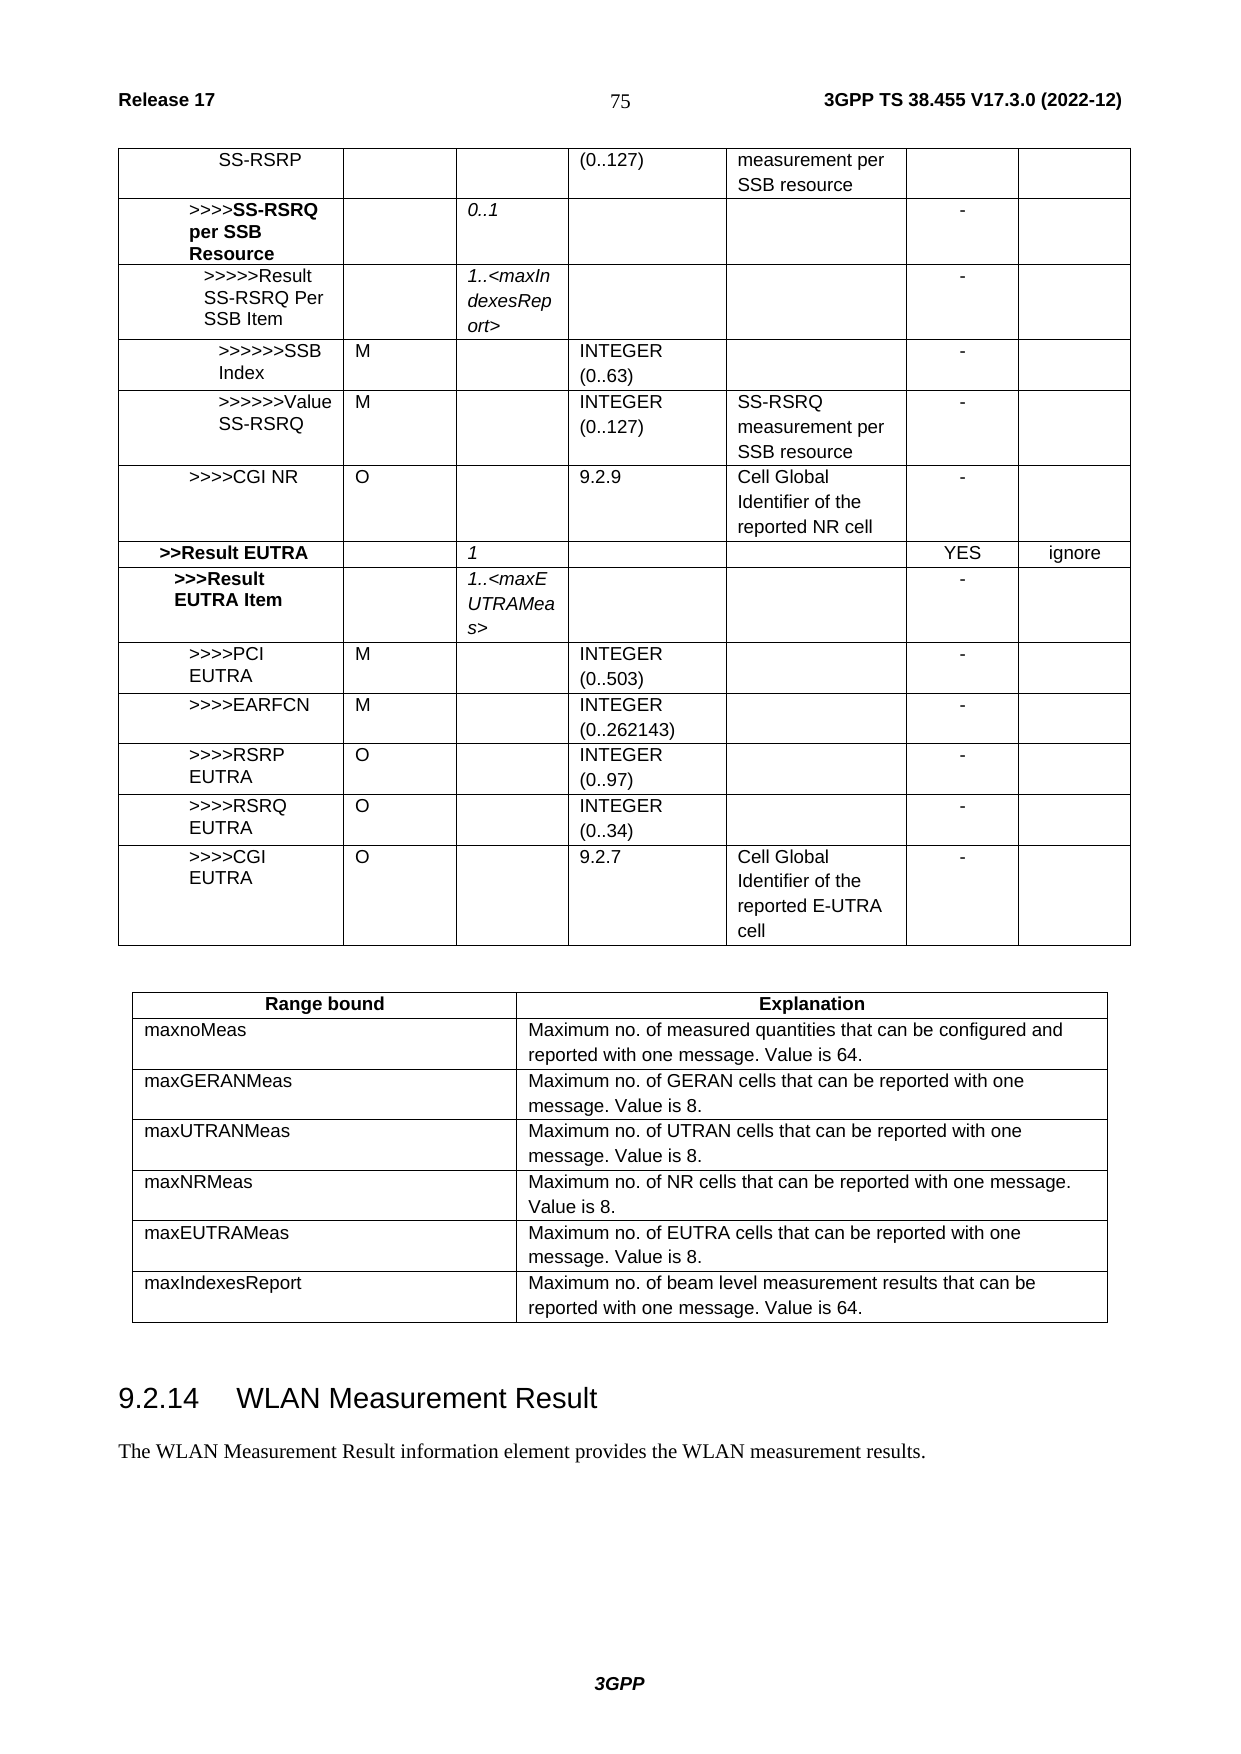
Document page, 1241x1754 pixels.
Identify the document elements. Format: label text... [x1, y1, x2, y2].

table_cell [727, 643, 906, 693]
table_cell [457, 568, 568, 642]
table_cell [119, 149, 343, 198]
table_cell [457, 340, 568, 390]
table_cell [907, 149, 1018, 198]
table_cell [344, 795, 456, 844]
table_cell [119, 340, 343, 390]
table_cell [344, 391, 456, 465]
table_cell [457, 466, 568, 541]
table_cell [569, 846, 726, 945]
subtitle 9.2.14 WLAN Measurement Result [118, 1382, 1122, 1415]
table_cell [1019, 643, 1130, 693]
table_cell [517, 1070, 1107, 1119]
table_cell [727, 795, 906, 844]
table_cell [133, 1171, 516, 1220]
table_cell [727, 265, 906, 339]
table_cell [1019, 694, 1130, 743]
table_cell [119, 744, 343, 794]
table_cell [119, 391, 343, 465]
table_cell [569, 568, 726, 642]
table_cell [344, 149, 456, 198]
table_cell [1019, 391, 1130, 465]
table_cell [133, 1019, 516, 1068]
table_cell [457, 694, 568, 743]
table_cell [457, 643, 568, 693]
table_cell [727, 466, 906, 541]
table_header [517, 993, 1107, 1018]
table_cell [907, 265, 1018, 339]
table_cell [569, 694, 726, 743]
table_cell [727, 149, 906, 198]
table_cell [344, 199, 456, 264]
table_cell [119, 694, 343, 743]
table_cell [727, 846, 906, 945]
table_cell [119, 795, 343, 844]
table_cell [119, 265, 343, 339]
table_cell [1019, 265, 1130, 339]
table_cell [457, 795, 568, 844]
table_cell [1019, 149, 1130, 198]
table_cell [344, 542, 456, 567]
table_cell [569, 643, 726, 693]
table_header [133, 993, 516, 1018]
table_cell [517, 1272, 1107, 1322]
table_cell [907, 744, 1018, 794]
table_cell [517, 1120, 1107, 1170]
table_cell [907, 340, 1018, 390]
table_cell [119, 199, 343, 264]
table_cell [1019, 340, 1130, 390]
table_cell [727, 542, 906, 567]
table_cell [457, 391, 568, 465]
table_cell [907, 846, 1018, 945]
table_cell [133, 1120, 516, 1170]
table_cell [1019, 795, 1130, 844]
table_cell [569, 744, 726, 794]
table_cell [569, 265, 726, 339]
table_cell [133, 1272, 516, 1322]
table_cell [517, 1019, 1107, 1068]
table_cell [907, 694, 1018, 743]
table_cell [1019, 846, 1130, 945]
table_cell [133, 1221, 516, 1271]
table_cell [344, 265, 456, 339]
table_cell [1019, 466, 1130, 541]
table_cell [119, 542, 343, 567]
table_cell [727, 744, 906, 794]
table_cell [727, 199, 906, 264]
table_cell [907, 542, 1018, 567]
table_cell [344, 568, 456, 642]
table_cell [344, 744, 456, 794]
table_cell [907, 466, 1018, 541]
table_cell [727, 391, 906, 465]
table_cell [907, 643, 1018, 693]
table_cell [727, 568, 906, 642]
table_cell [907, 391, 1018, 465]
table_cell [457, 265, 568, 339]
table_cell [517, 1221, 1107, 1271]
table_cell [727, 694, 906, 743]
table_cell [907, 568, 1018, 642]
text The WLAN Measurement Result information element provides the WLAN measurement results. [118, 1439, 1122, 1463]
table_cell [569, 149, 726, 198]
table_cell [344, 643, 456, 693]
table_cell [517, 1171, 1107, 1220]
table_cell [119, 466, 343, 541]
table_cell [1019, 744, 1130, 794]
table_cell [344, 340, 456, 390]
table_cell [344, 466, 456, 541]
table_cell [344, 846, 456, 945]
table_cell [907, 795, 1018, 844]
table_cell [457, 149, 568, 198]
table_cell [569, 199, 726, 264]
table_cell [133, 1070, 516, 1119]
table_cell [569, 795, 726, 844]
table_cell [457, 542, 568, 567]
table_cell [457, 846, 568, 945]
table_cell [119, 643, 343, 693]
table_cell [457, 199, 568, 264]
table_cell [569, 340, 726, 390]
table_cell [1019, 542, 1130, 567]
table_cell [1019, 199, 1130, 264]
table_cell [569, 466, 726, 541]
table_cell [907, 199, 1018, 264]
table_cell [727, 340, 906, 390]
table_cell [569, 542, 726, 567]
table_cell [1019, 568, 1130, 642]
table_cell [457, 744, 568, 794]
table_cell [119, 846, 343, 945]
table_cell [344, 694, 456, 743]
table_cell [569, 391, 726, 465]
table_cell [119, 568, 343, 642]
